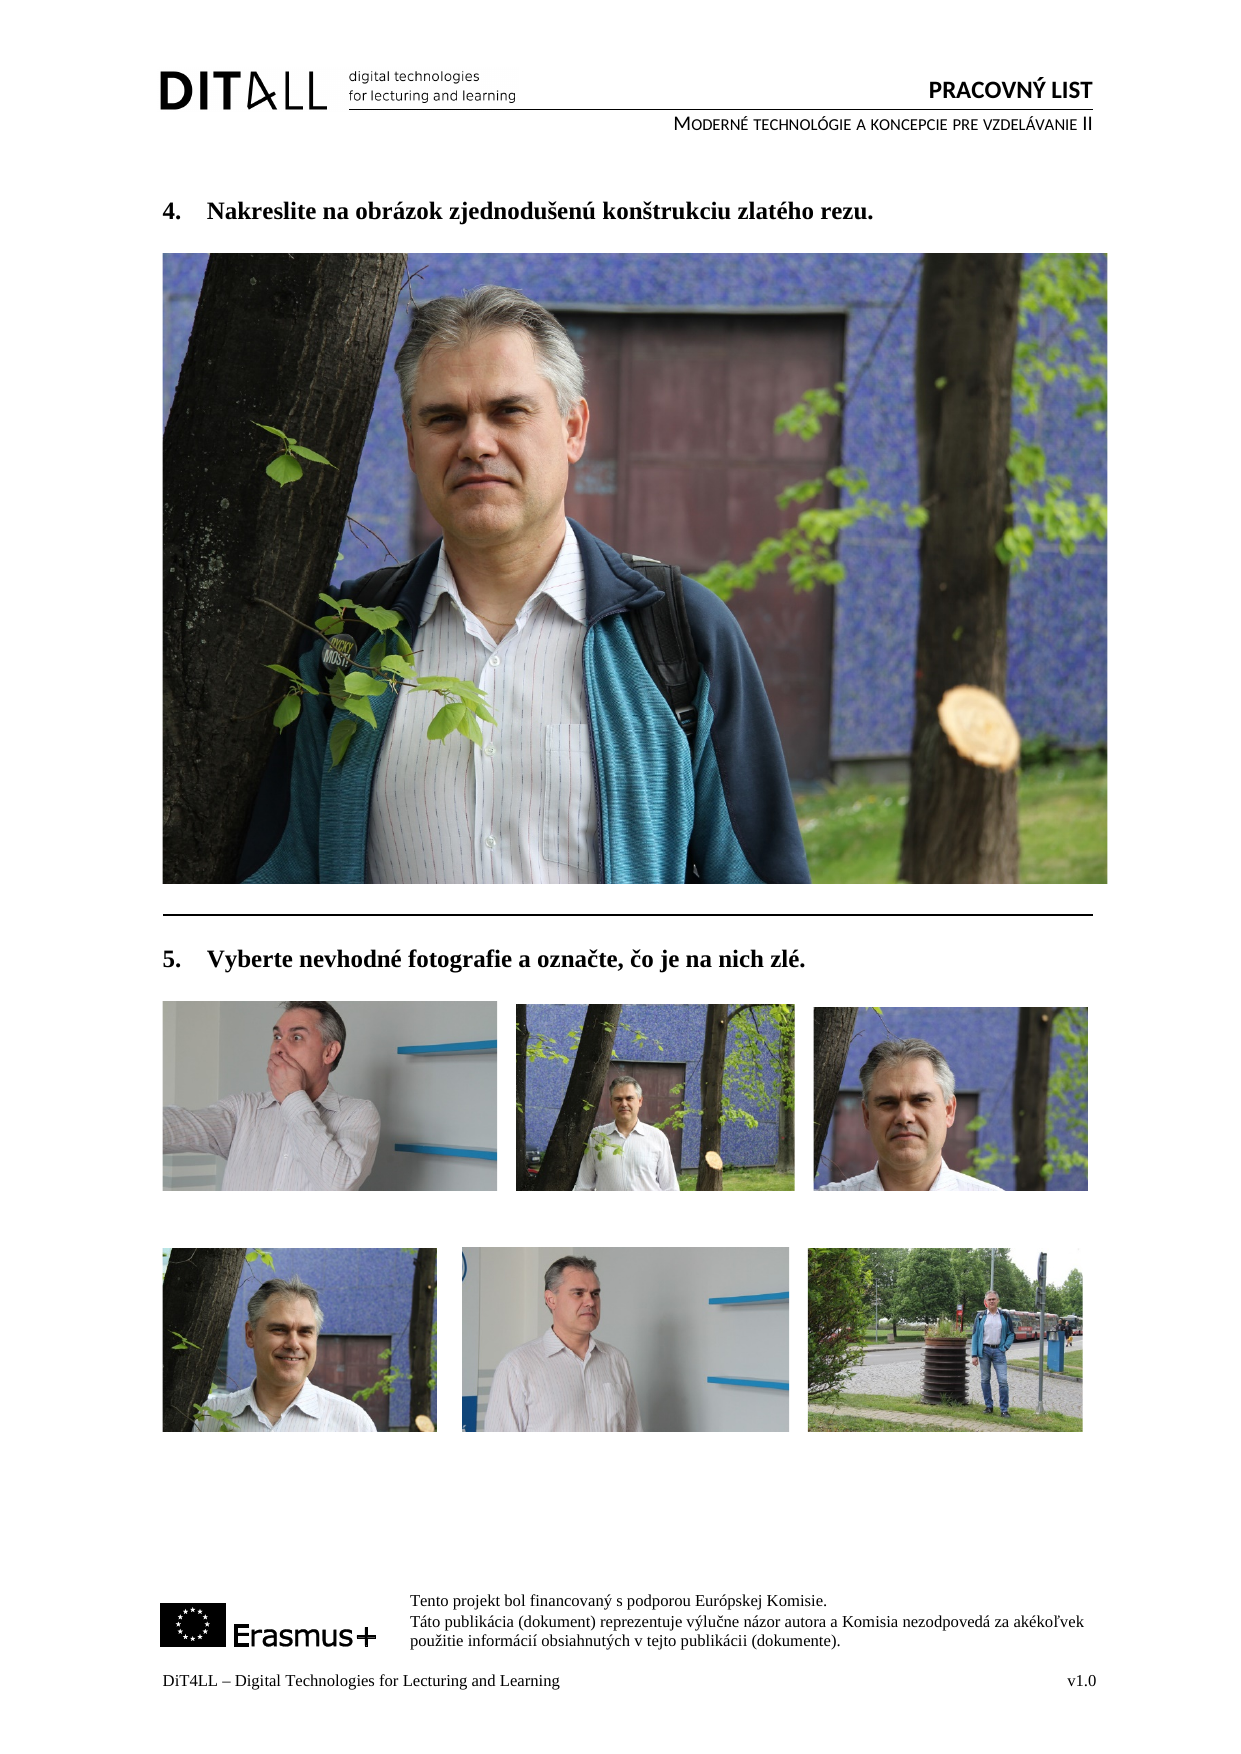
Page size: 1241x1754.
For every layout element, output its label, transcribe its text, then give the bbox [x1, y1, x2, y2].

picture [813, 1007, 1088, 1191]
picture [162, 253, 1108, 884]
picture [807, 1248, 1083, 1432]
text Vyberte nevhodné fotografie a označte, čo je na nich zlé. [162, 944, 1093, 973]
picture [157, 67, 519, 112]
picture [462, 1247, 790, 1432]
picture [162, 1001, 498, 1191]
picture [516, 1004, 795, 1191]
text Nakreslite na obrázok zjednodušenú konštrukciu zlatého rezu. [162, 196, 1093, 225]
picture [162, 1248, 437, 1432]
